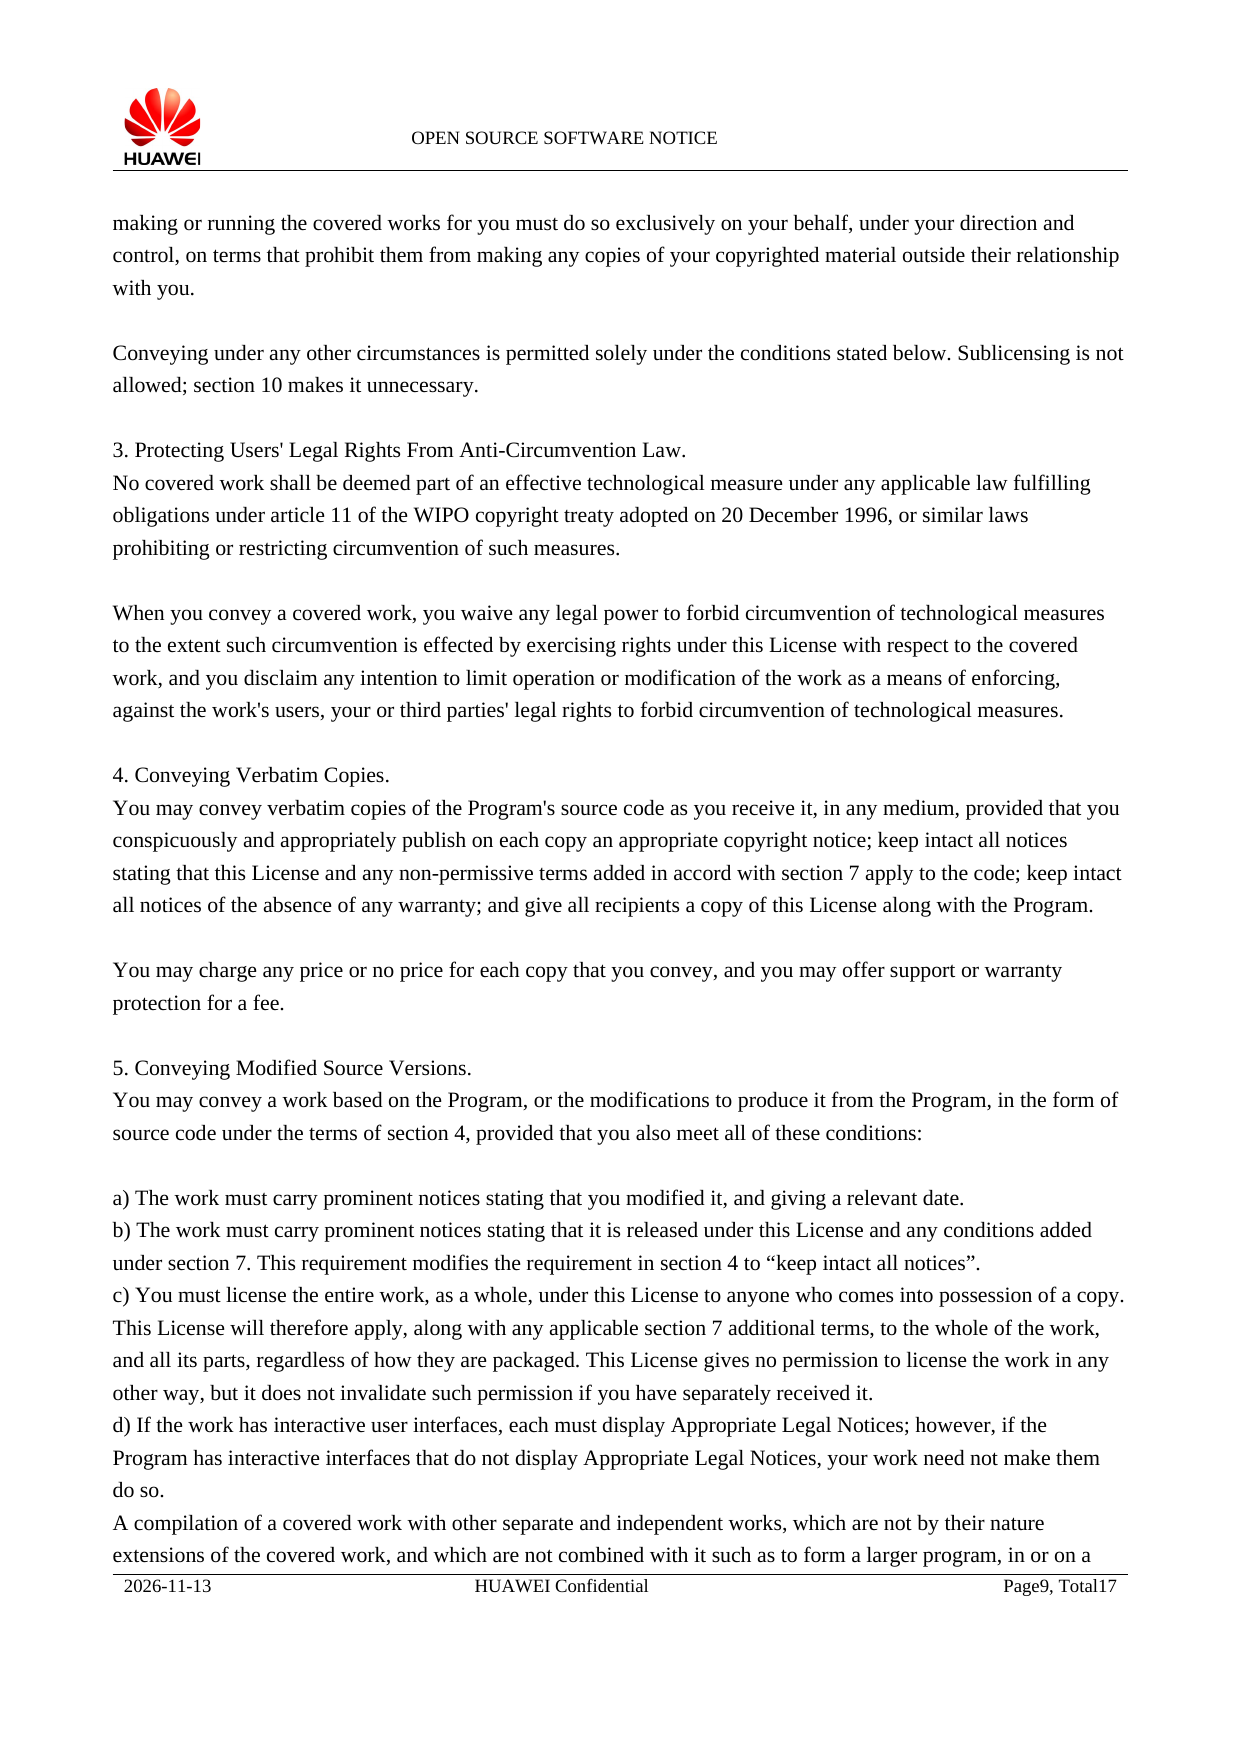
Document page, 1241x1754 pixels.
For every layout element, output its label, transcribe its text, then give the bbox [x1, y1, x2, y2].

picture [124, 88, 201, 165]
